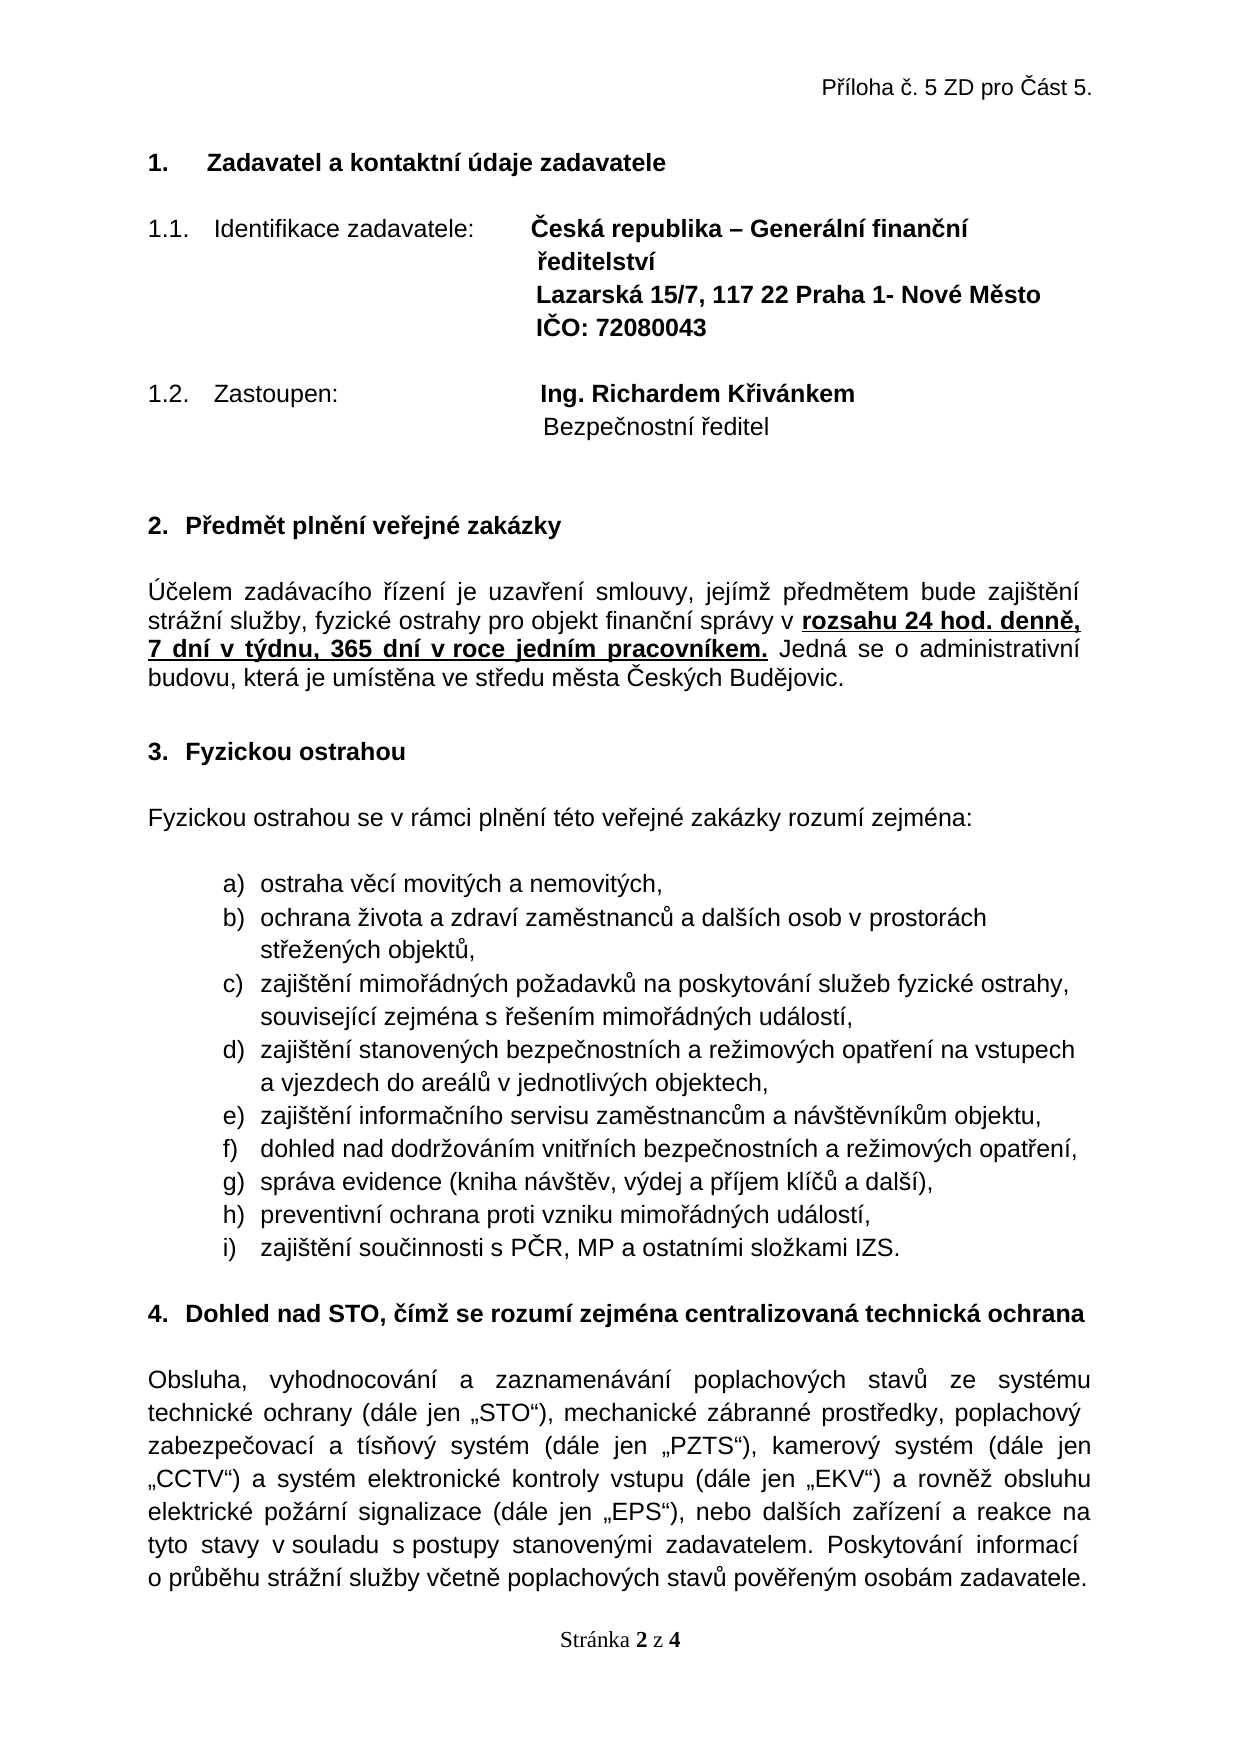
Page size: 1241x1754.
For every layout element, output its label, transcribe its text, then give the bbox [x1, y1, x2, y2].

list Fyzickou ostrahou [148, 737, 1093, 766]
list Dohled nad STO, čímž se rozumí zejména centralizovaná technická ochrana [148, 1299, 1093, 1327]
text Obsluha, vyhodnocování a zaznamenávání poplachových stavů ze systému technické ochrany (dále jen „STO“), mechanické zábranné prostředky, poplachový zabezpečovací a tísňový systém (dále jen „PZTS“), kamerový systém (dále jen „CCTV“) a systém elektronické kontroly vstupu (dále jen „EKV“) a rovněž obsluhu elektrické požární signalizace (dále jen „EPS“), nebo dalších zařízení a reakce na tyto stavy v souladu s postupy stanovenými zadavatelem. Poskytování informací o průběhu strážní služby včetně poplachových stavů pověřeným osobám zadavatele. [148, 1365, 1093, 1592]
text Bezpečnostní ředitel [148, 412, 1093, 441]
list Předmět plnění veřejné zakázky [148, 511, 1093, 539]
text Lazarská 15/7, 117 22 Praha 1- Nové Město [148, 280, 1093, 308]
list Zastoupen: Ing. Richardem Křivánkem [148, 379, 1093, 407]
list zajištění informačního servisu zaměstnancům a návštěvníkům objektu, [223, 1101, 1093, 1129]
list Identifikace zadavatele: Česká republika – Generální finanční ředitelství [148, 214, 1093, 275]
list ostraha věcí movitých a nemovitých, [223, 869, 1093, 898]
list zajištění stanovených bezpečnostních a režimových opatření na vstupech a vjezdech do areálů v jednotlivých objektech, [223, 1034, 1093, 1096]
list preventivní ochrana proti vzniku mimořádných událostí, [223, 1200, 1093, 1228]
text IČO: 72080043 [148, 313, 1093, 341]
list dohled nad dodržováním vnitřních bezpečnostních a režimových opatření, [223, 1134, 1093, 1162]
list zajištění mimořádných požadavků na poskytování služeb fyzické ostrahy, související zejména s řešením mimořádných událostí, [223, 968, 1093, 1030]
list ochrana života a zdraví zaměstnanců a dalších osob v prostorách střežených objektů, [223, 902, 1093, 964]
text Účelem zadávacího řízení je uzavření smlouvy, jejímž předmětem bude zajištění strážní služby, fyzické ostrahy pro objekt finanční správy v rozsahu 24 hod. denně, 7 dní v týdnu, 365 dní v roce jedním pracovníkem. Jedná se o administrativní budovu, která je umístěna ve středu města Českých Budějovic. [148, 577, 1081, 692]
text Fyzickou ostrahou se v rámci plnění této veřejné zakázky rozumí zejména: [148, 803, 1093, 832]
list Zadavatel a kontaktní údaje zadavatele [148, 148, 1093, 176]
list správa evidence (kniha návštěv, výdej a příjem klíčů a další), [223, 1167, 1093, 1195]
list zajištění součinnosti s PČR, MP a ostatními složkami IZS. [223, 1233, 1093, 1261]
